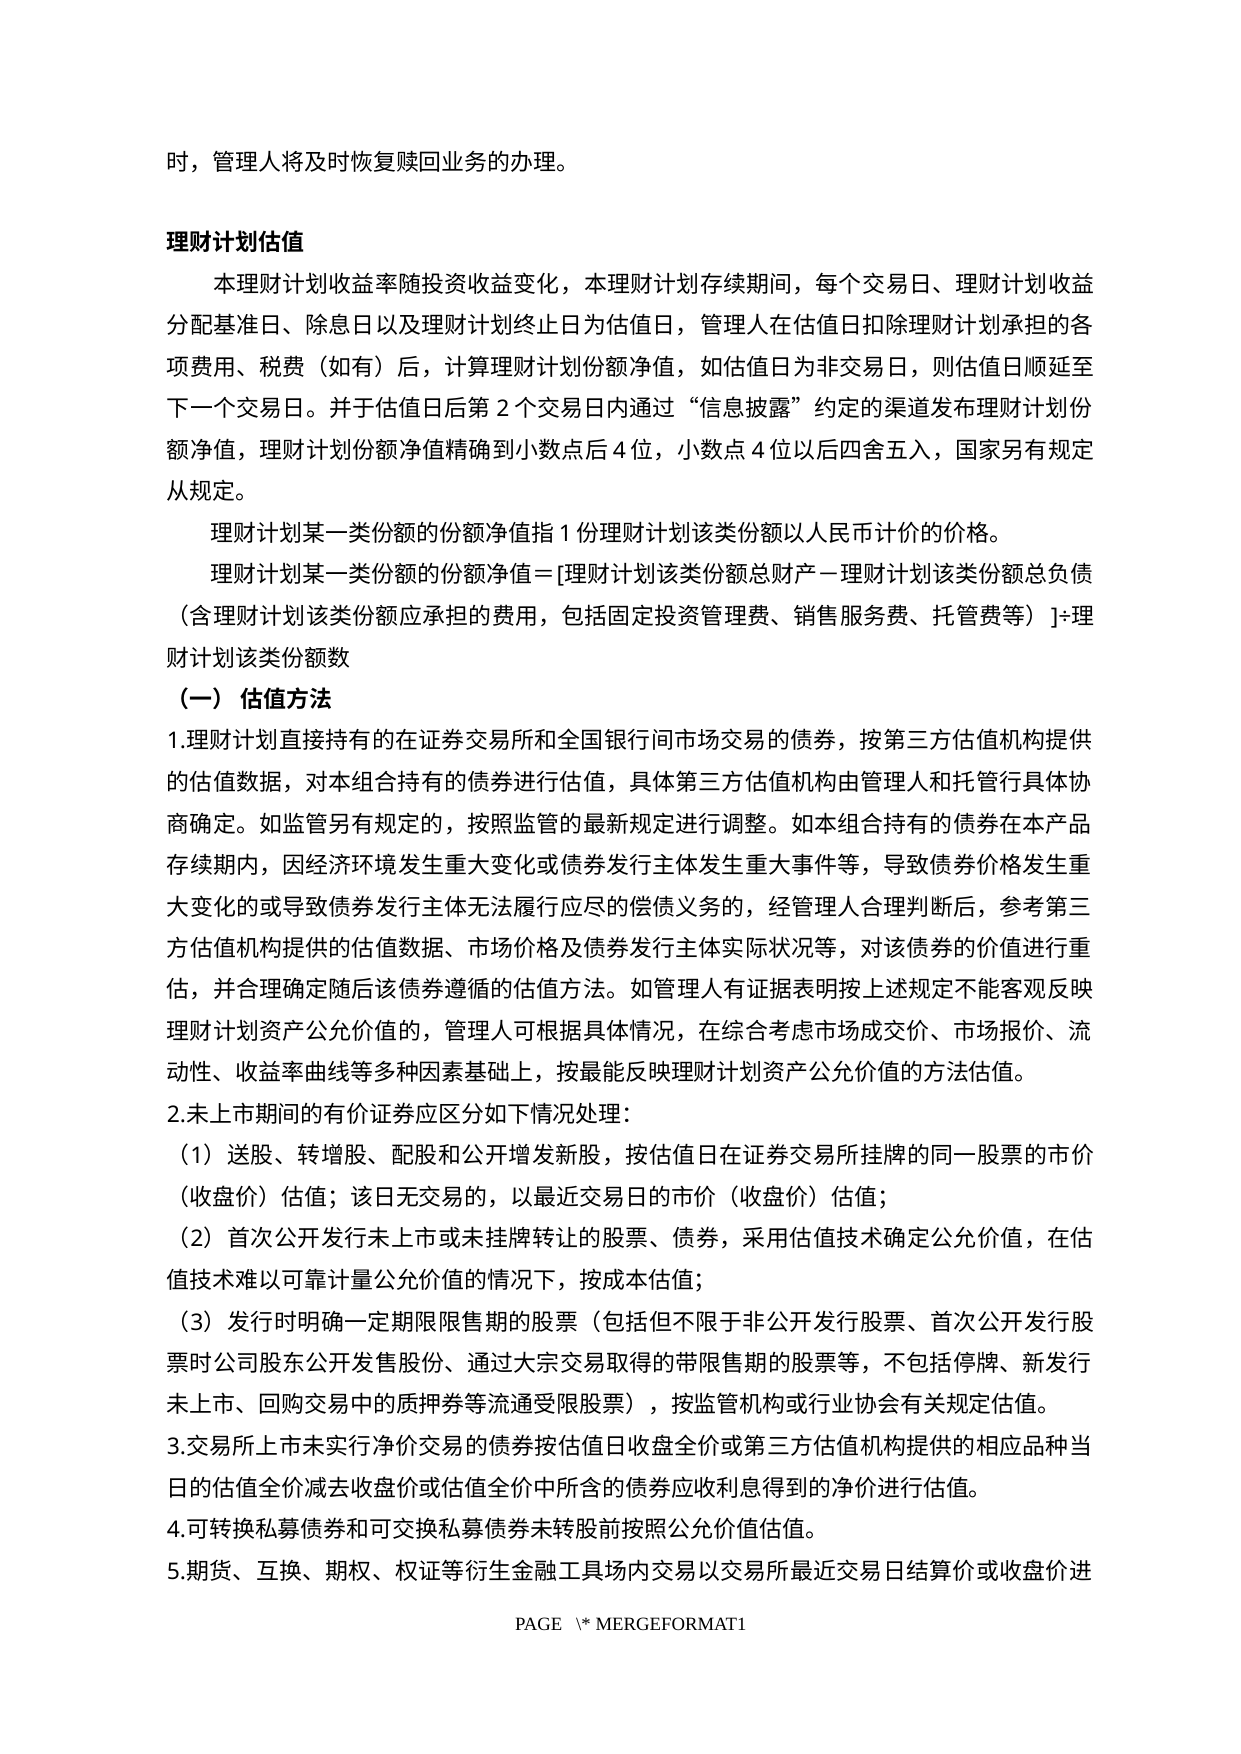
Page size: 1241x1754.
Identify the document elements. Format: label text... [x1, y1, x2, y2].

text 本理财计划收益率随投资收益变化，本理财计划存续期间，每个交易日、理财计划收益分配基准日、除息日以及理财计划终止日为估值日，管理人在估值日扣除理财计划承担的各项费用、税费（如有）后，计算理财计划份额净值，如估值日为非交易日，则估值日顺延至下一个交易日。并于估值日后第2个交易日内通过“信息披露”约定的渠道发布理财计划份额净值，理财计划份额净值精确到小数点后4位，小数点4位以后四舍五入，国家另有规定从规定。 [167, 266, 1094, 506]
text 3.交易所上市未实行净价交易的债券按估值日收盘全价或第三方估值机构提供的相应品种当日的估值全价减去收盘价或估值全价中所含的债券应收利息得到的净价进行估值。 [167, 1428, 1094, 1503]
text 理财计划某一类份额的份额净值指1份理财计划该类份额以人民币计价的价格。 [167, 515, 1094, 548]
text 理财计划估值 [167, 224, 1094, 257]
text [167, 144, 1094, 177]
text 理财计划某一类份额的份额净值＝[理财计划该类份额总财产－理财计划该类份额总负债（含理财计划该类份额应承担的费用，包括固定投资管理费、销售服务费、托管费等）]÷理财计划该类份额数 [167, 556, 1094, 673]
text （一） 估值方法 [167, 681, 1094, 714]
text 4.可转换私募债券和可交换私募债券未转股前按照公允价值估值。 [167, 1511, 1094, 1544]
text 1.理财计划直接持有的在证券交易所和全国银行间市场交易的债券，按第三方估值机构提供的估值数据，对本组合持有的债券进行估值，具体第三方估值机构由管理人和托管行具体协商确定。如监管另有规定的，按照监管的最新规定进行调整。如本组合持有的债券在本产品存续期内，因经济环境发生重大变化或债券发行主体发生重大事件等，导致债券价格发生重大变化的或导致债券发行主体无法履行应尽的偿债义务的，经管理人合理判断后，参考第三方估值机构提供的估值数据、市场价格及债券发行主体实际状况等，对该债券的价值进行重估，并合理确定随后该债券遵循的估值方法。如管理人有证据表明按上述规定不能客观反映理财计划资产公允价值的，管理人可根据具体情况，在综合考虑市场成交价、市场报价、流动性、收益率曲线等多种因素基础上，按最能反映理财计划资产公允价值的方法估值。 [167, 722, 1094, 1087]
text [167, 1552, 1094, 1586]
text （1）送股、转增股、配股和公开增发新股，按估值日在证券交易所挂牌的同一股票的市价（收盘价）估值；该日无交易的，以最近交易日的市价（收盘价）估值； [167, 1137, 1094, 1212]
text 2.未上市期间的有价证券应区分如下情况处理： [167, 1096, 1094, 1129]
text （3）发行时明确一定期限限售期的股票（包括但不限于非公开发行股票、首次公开发行股票时公司股东公开发售股份、通过大宗交易取得的带限售期的股票等，不包括停牌、新发行未上市、回购交易中的质押券等流通受限股票），按监管机构或行业协会有关规定估值。 [167, 1303, 1094, 1419]
text （2）首次公开发行未上市或未挂牌转让的股票、债券，采用估值技术确定公允价值，在估值技术难以可靠计量公允价值的情况下，按成本估值； [167, 1220, 1094, 1295]
